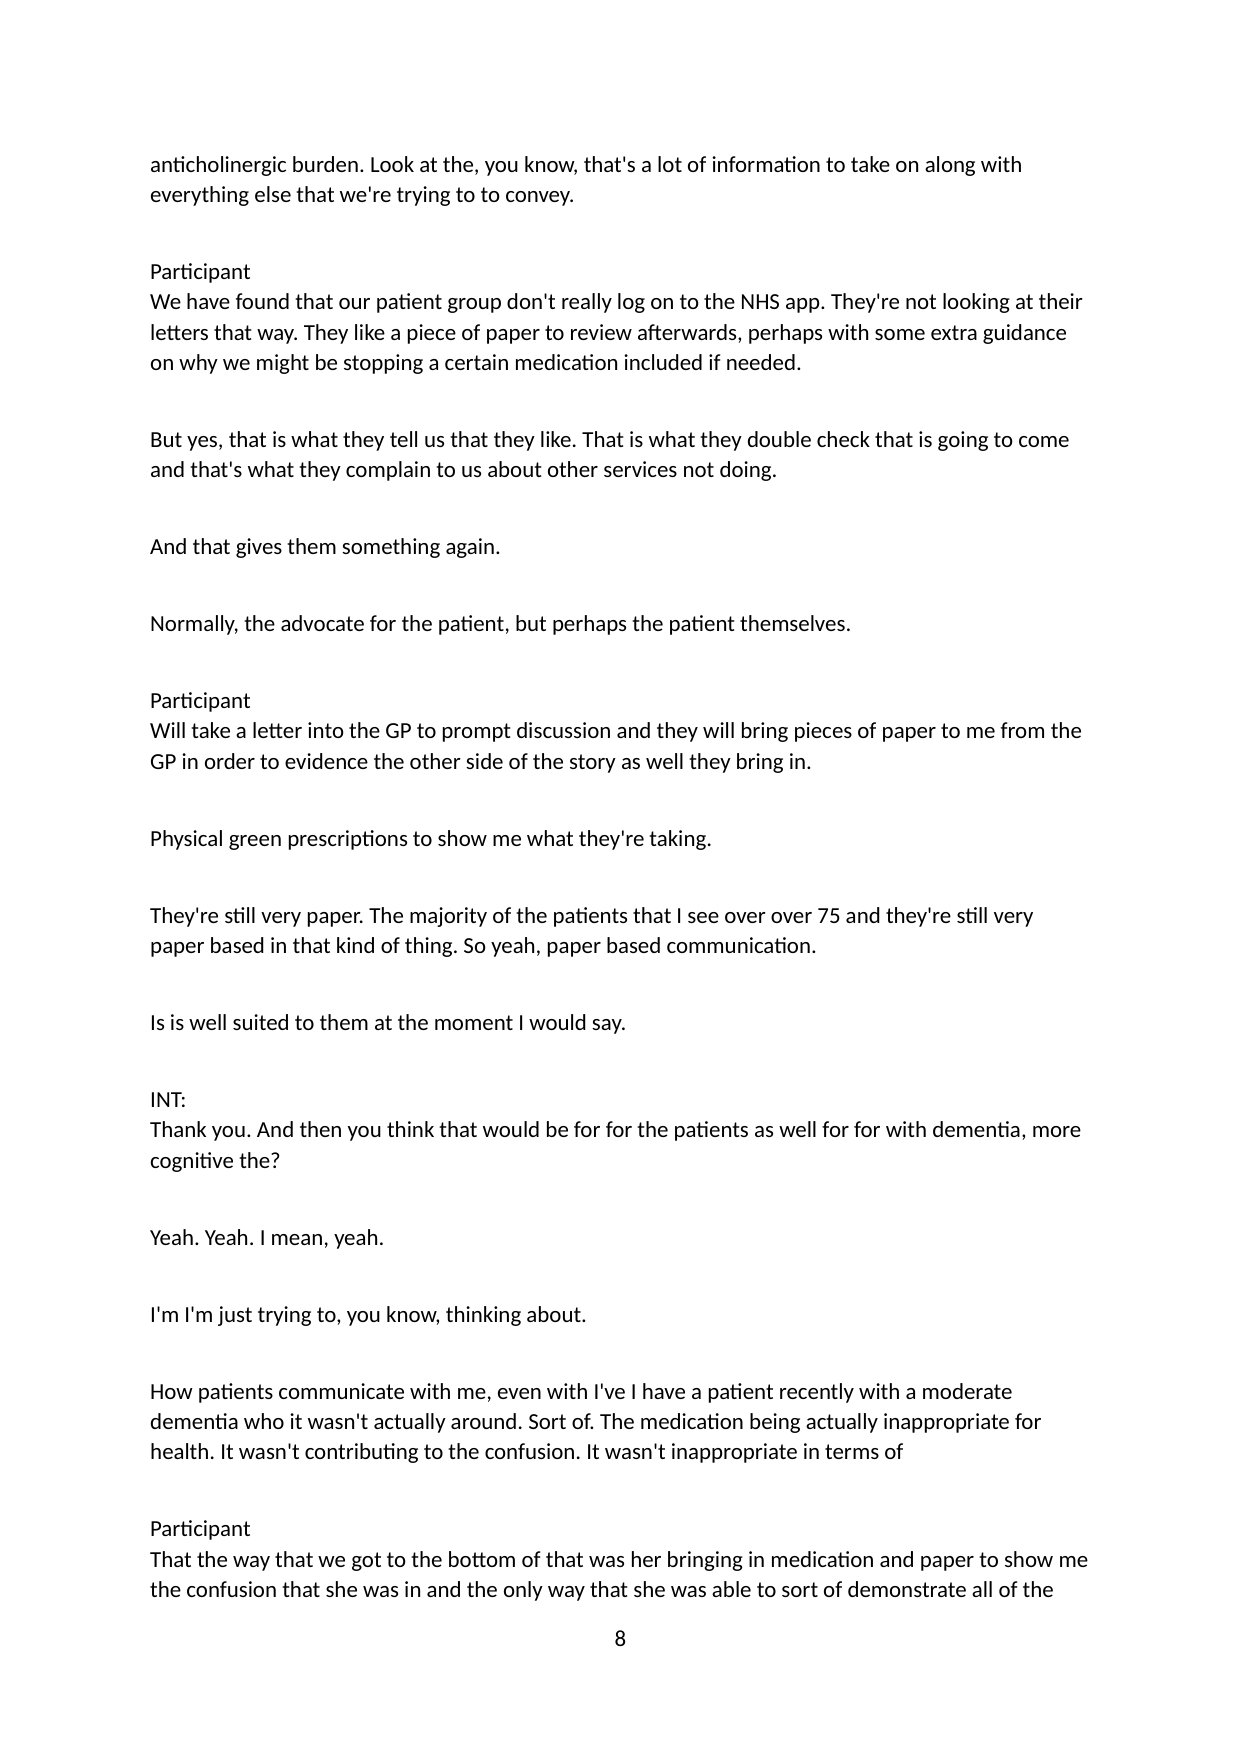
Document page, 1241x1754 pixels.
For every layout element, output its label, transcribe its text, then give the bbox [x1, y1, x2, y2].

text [150, 1484, 1090, 1603]
text Participant We have found that our patient group don't really log on to the NHS app. They're not looking at their letters that way. They like a piece of paper to review afterwards, perhaps with some extra guidance on why we might be stopping a certain medication included if needed. [150, 227, 1090, 376]
text How patients communicate with me, even with I've I have a patient recently with a moderate dementia who it wasn't actually around. Sort of. The medication being actually inappropriate for health. It wasn't contributing to the confusion. It wasn't inappropriate in terms of [150, 1347, 1090, 1466]
text They're still very paper. The majority of the patients that I see over over 75 and they're still very paper based in that kind of thing. So yeah, paper based communication. [150, 871, 1090, 959]
text And that gives them something again. [150, 502, 1090, 560]
text Participant Will take a letter into the GP to prompt discussion and they will bring pieces of paper to me from the GP in order to evidence the other side of the story as well they bring in. [150, 656, 1090, 775]
text But yes, that is what they tell us that they like. That is what they double check that is going to come and that's what they complain to us about other services not doing. [150, 395, 1090, 483]
text Physical green prescriptions to show me what they're taking. [150, 794, 1090, 852]
text Is is well suited to them at the moment I would say. [150, 978, 1090, 1036]
text Normally, the advocate for the patient, but perhaps the patient themselves. [150, 579, 1090, 637]
text Yeah. Yeah. I mean, yeah. [150, 1193, 1090, 1251]
text INT: Thank you. And then you think that would be for for the patients as well for for with dementia, more cognitive the? [150, 1055, 1090, 1174]
text I'm I'm just trying to, you know, thinking about. [150, 1270, 1090, 1328]
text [150, 150, 1090, 208]
